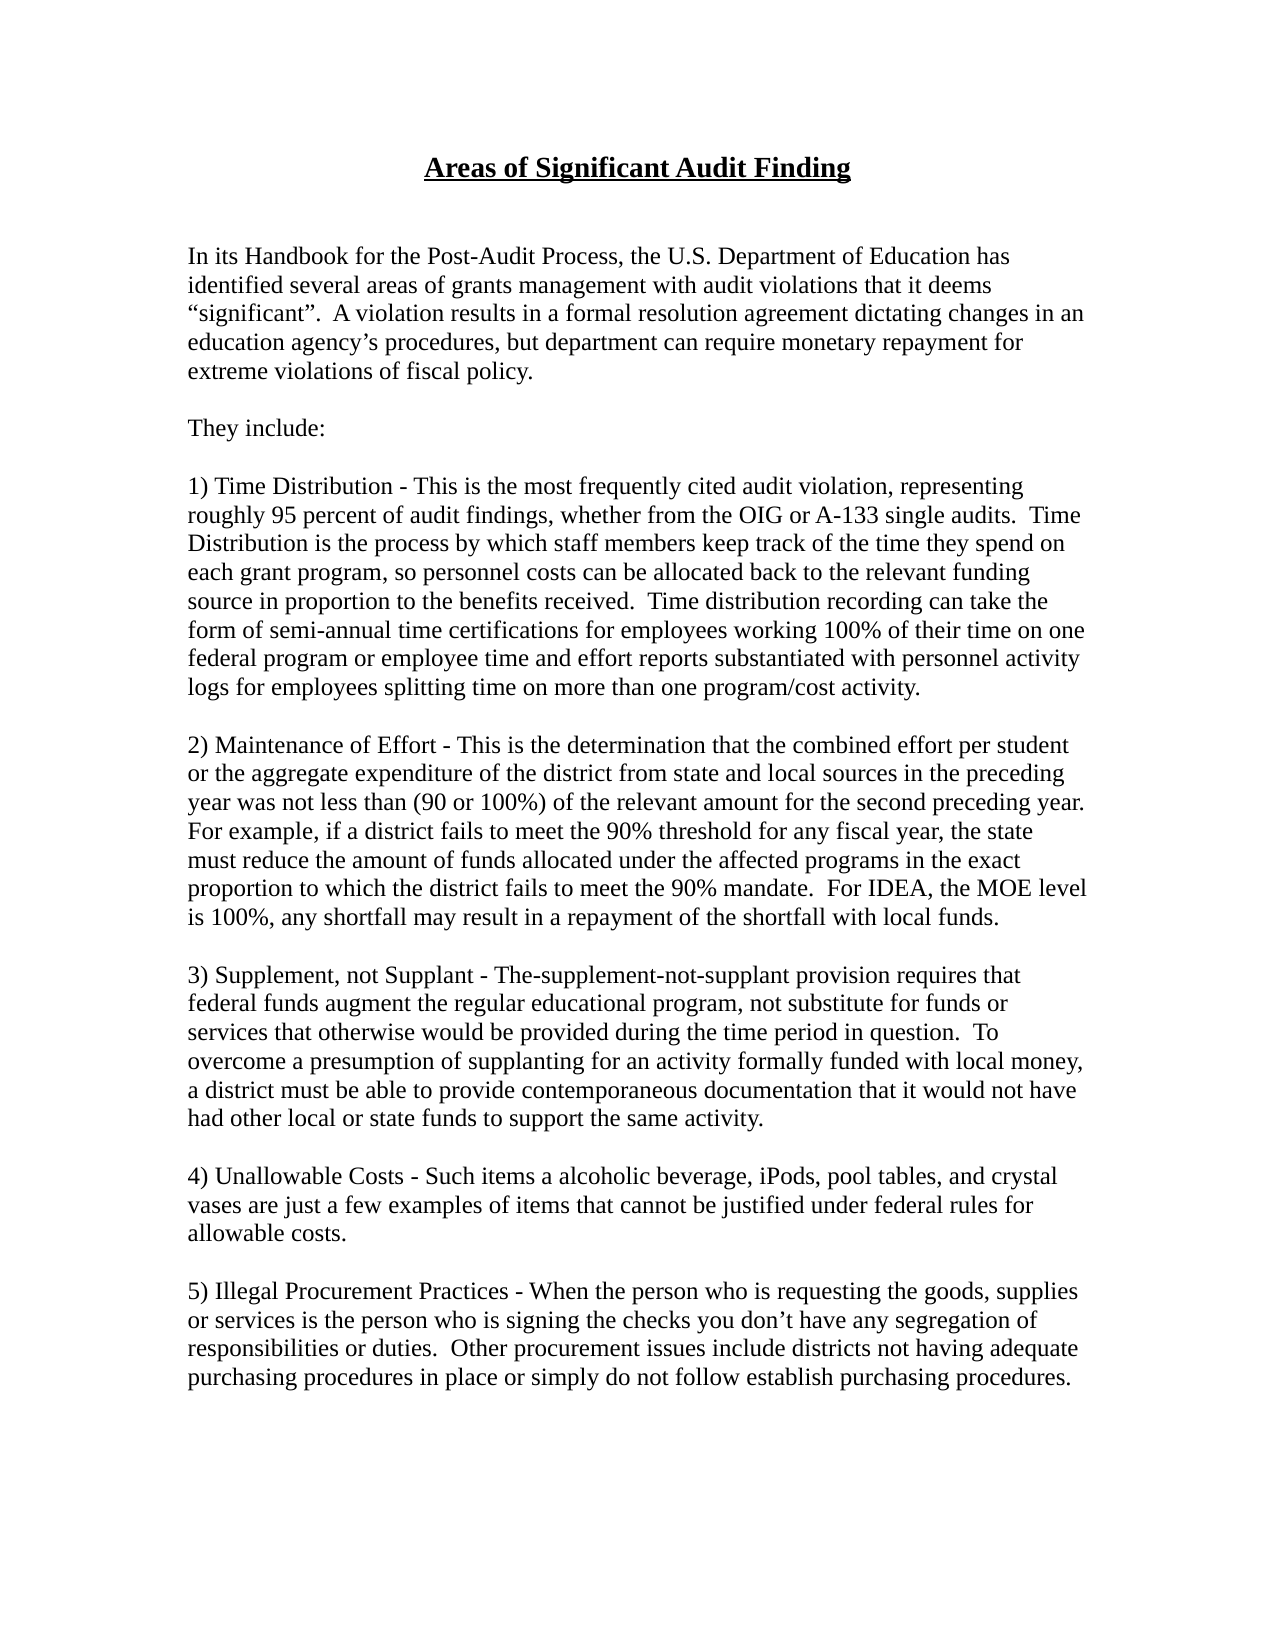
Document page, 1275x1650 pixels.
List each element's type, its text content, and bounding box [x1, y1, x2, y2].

text 4) Unallowable Costs - Such items a alcoholic beverage, iPods, pool tables, and crystal vases are just a few examples of items that cannot be justified under federal rules for allowable costs. [187, 1161, 1087, 1247]
text 5) Illegal Procurement Practices - When the person who is requesting the goods, supplies or services is the person who is signing the checks you don’t have any segregation of responsibilities or duties. Other procurement issues include districts not having adequate purchasing procedures in place or simply do not follow establish purchasing procedures. [187, 1276, 1087, 1391]
text 2) Maintenance of Effort - This is the determination that the combined effort per student or the aggregate expenditure of the district from state and local sources in the preceding year was not less than (90 or 100%) of the relevant amount for the second preceding year. For example, if a district fails to meet the 90% threshold for any fiscal year, the state must reduce the amount of funds allocated under the affected programs in the exact proportion to which the district fails to meet the 90% mandate. For IDEA, the MOE level is 100%, any shortfall may result in a repayment of the shortfall with local funds. [187, 730, 1087, 931]
text 3) Supplement, not Supplant - The-supplement-not-supplant provision requires that federal funds augment the regular educational program, not substitute for funds or services that otherwise would be provided during the time period in question. To overcome a presumption of supplanting for an activity formally funded with local money, a district must be able to provide contemporaneous documentation that it would not have had other local or state funds to support the same activity. [187, 960, 1087, 1132]
text Areas of Significant Audit Finding [187, 150, 1087, 183]
text 1) Time Distribution - This is the most frequently cited audit violation, representing roughly 95 percent of audit findings, whether from the OIG or A-133 single audits. Time Distribution is the process by which staff members keep track of the time they spend on each grant program, so personnel costs can be allocated back to the relevant funding source in proportion to the benefits received. Time distribution recording can take the form of semi-annual time certifications for employees working 100% of their time on one federal program or employee time and effort reports substantiated with personnel activity logs for employees splitting time on more than one program/cost activity. [187, 471, 1087, 701]
text They include: [187, 413, 1087, 442]
text In its Handbook for the Post-Audit Process, the U.S. Department of Education has identified several areas of grants management with audit violations that it deems “significant”. A violation results in a formal resolution agreement dictating changes in an education agency’s procedures, but department can require monetary repayment for extreme violations of fiscal policy. [187, 241, 1087, 385]
